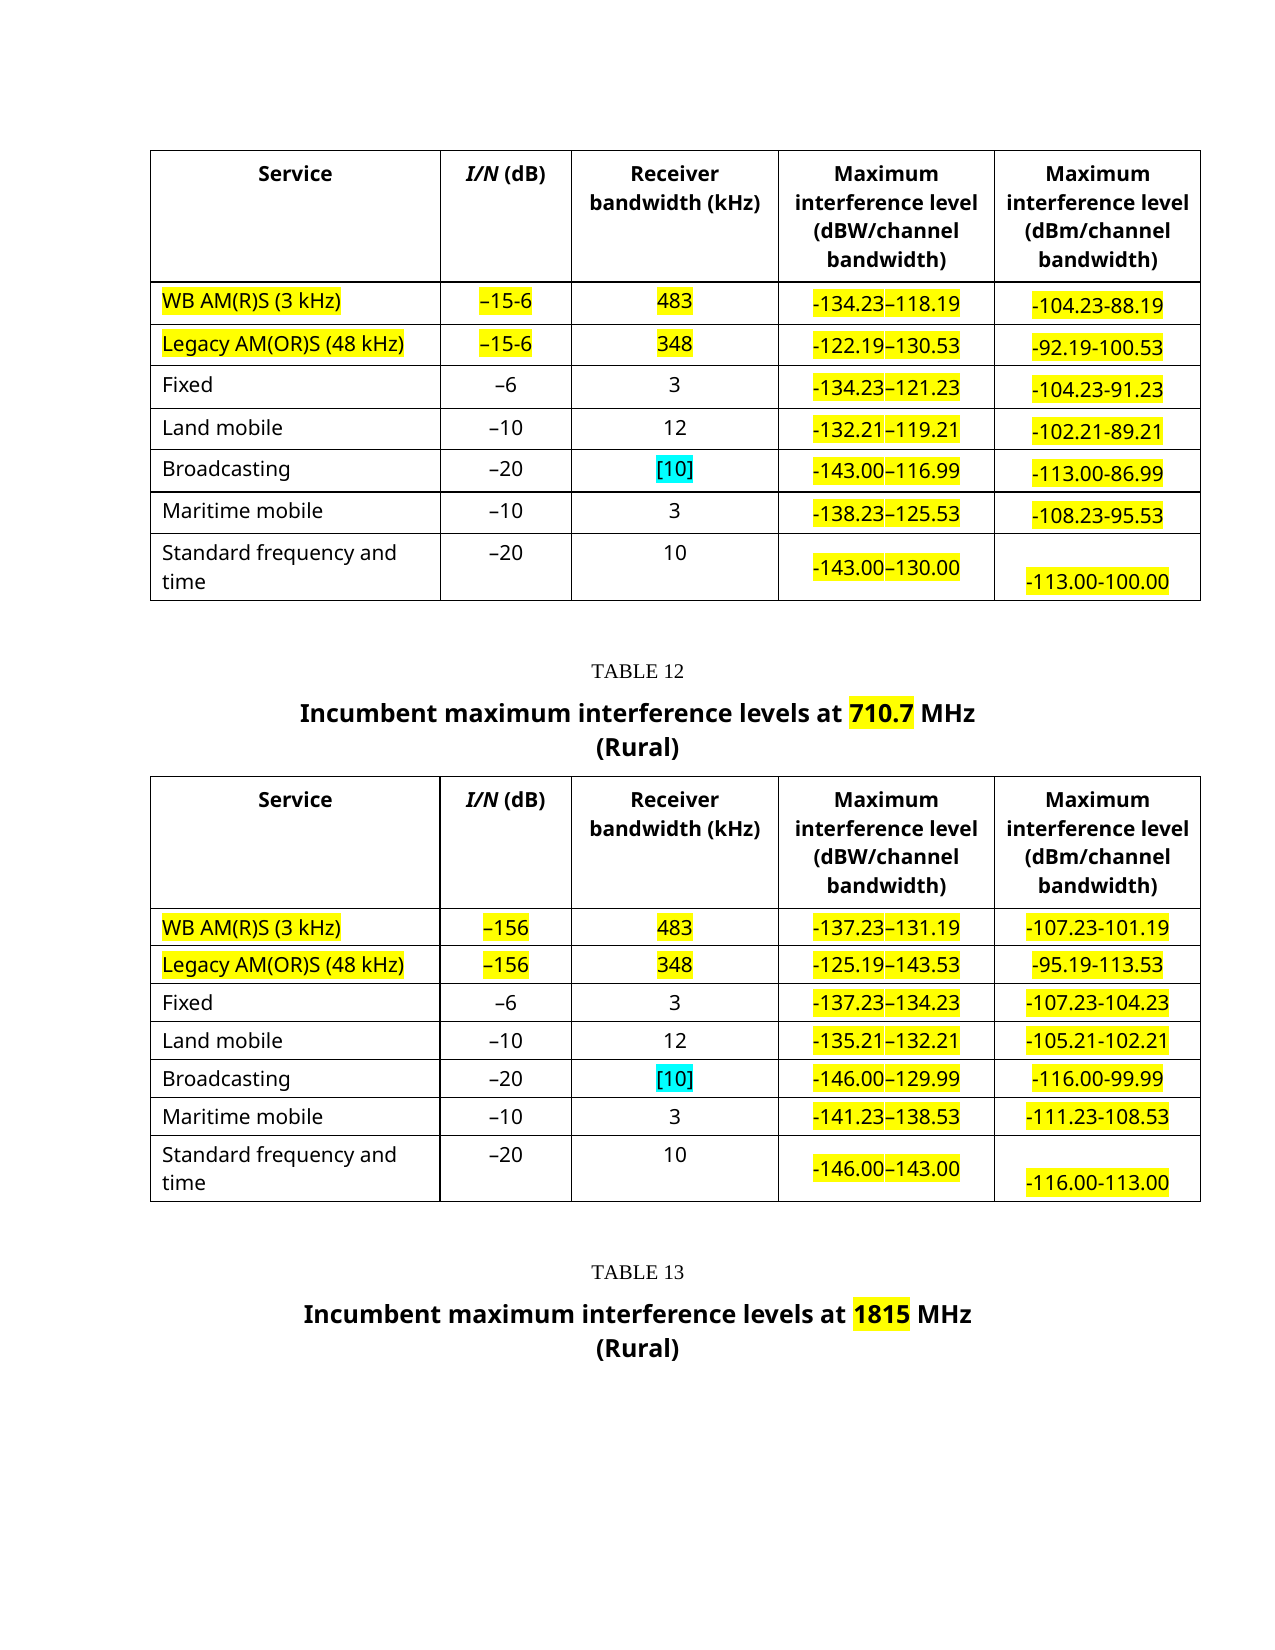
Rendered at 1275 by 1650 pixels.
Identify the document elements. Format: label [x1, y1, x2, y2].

table_cell [572, 909, 778, 945]
table_cell [441, 366, 571, 407]
table_cell [779, 151, 994, 281]
table_cell [572, 151, 778, 281]
table_cell [572, 450, 778, 491]
table_cell [441, 1022, 571, 1059]
table_cell [572, 984, 778, 1021]
table_cell [995, 366, 1200, 407]
table_cell [779, 534, 994, 599]
table_cell [995, 409, 1200, 449]
table_cell [441, 1098, 571, 1134]
table_cell [995, 984, 1200, 1021]
table_cell [151, 151, 440, 281]
table_cell [779, 946, 994, 983]
table_cell [995, 493, 1200, 533]
table_cell [779, 283, 994, 323]
table_cell [779, 366, 994, 407]
table_cell [441, 1136, 571, 1201]
table_cell [779, 1060, 994, 1097]
table_cell [572, 283, 778, 323]
table_cell [995, 1136, 1200, 1201]
table_cell [151, 1022, 439, 1059]
table_header [151, 777, 439, 908]
table_cell [572, 409, 778, 449]
table_cell [995, 1098, 1200, 1134]
table_cell [995, 534, 1200, 599]
table_cell [441, 1060, 571, 1097]
table_cell [441, 151, 571, 281]
table_cell [441, 534, 571, 599]
table_cell [572, 534, 778, 599]
table_cell [995, 909, 1200, 945]
table_cell [572, 325, 778, 365]
table_cell [151, 946, 439, 983]
table_cell [572, 1136, 778, 1201]
table_cell [151, 1136, 439, 1201]
table_cell [572, 1098, 778, 1134]
table_cell [995, 151, 1200, 281]
table_cell [151, 984, 439, 1021]
table_cell [441, 909, 571, 945]
table_cell [779, 909, 994, 945]
table_cell [151, 409, 440, 449]
table_cell [572, 493, 778, 533]
table_cell [779, 984, 994, 1021]
table_header [995, 777, 1200, 908]
table_cell [779, 409, 994, 449]
table_cell [151, 325, 440, 365]
table_cell [995, 946, 1200, 983]
table_cell [151, 534, 440, 599]
table_cell [151, 909, 439, 945]
table_cell [441, 984, 571, 1021]
table_cell [151, 283, 440, 323]
table_cell [572, 366, 778, 407]
table_cell [441, 946, 571, 983]
table_cell [151, 450, 440, 491]
table_cell [572, 946, 778, 983]
table_cell [779, 1022, 994, 1059]
table_cell [995, 283, 1200, 323]
table_cell [572, 1022, 778, 1059]
table_header [572, 777, 778, 908]
table_cell [441, 409, 571, 449]
table_cell [779, 450, 994, 491]
table_cell [441, 283, 571, 323]
table_cell [151, 1098, 439, 1134]
table_cell [995, 1060, 1200, 1097]
table_cell [995, 450, 1200, 491]
table_cell [151, 366, 440, 407]
table_cell [441, 325, 571, 365]
table_cell [779, 1098, 994, 1134]
table_cell [779, 493, 994, 533]
table_cell [441, 493, 571, 533]
table_cell [151, 1060, 439, 1097]
table_cell [441, 450, 571, 491]
table_cell [572, 1060, 778, 1097]
table_cell [779, 325, 994, 365]
table_cell [995, 325, 1200, 365]
table_cell [779, 1136, 994, 1201]
table_cell [151, 493, 440, 533]
table_header [441, 777, 571, 908]
table_cell [995, 1022, 1200, 1059]
table_header [779, 777, 994, 908]
